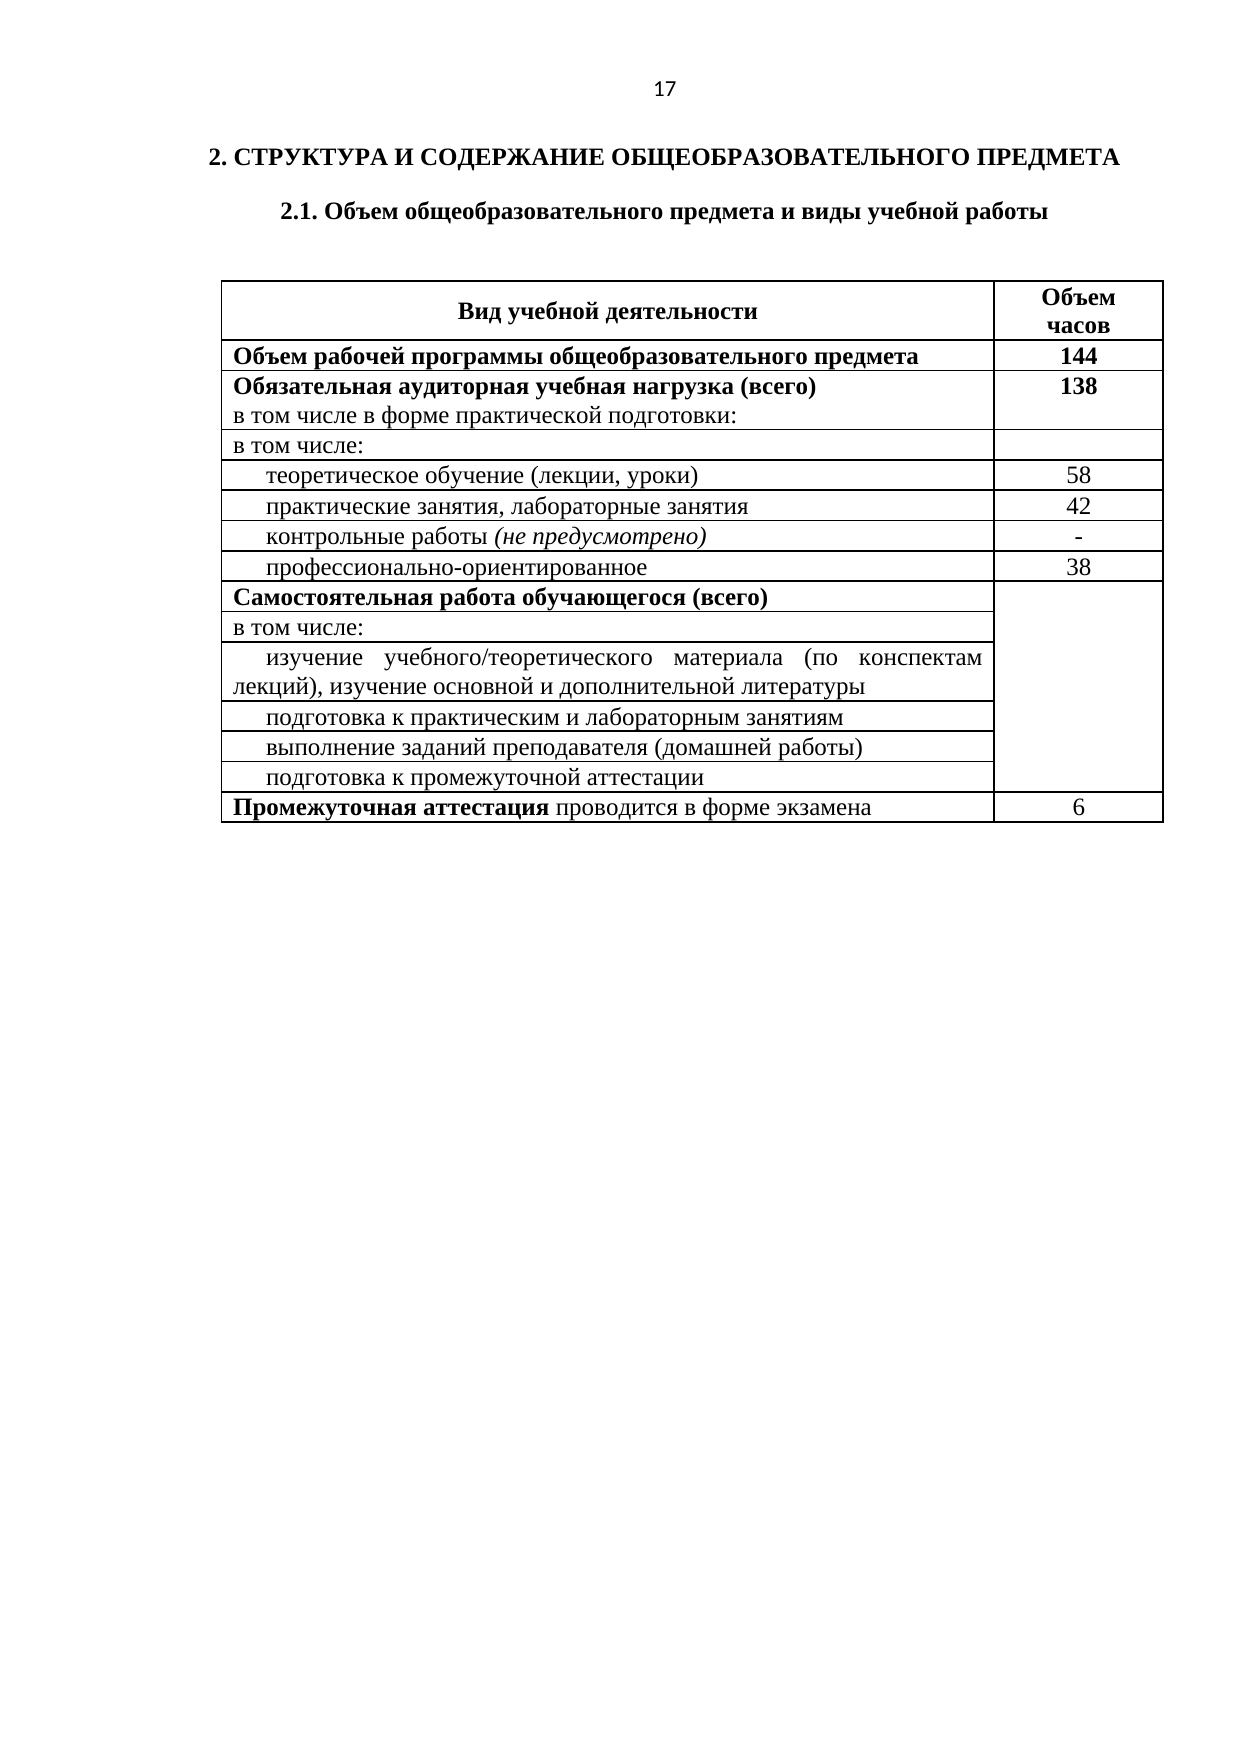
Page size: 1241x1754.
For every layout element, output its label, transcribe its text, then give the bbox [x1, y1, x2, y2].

table_cell Самостоятельная работа обучающегося (всего) [222, 582, 993, 611]
table_cell в том числе: [222, 612, 993, 641]
table_cell [995, 430, 1162, 459]
table_header Вид учебной деятельности [222, 282, 993, 339]
table_cell 138 [995, 371, 1162, 429]
table_cell 6 [995, 793, 1162, 821]
table_cell 58 [995, 461, 1162, 489]
table_cell 42 [995, 491, 1162, 520]
table_cell 38 [995, 552, 1162, 580]
table_cell 144 [995, 341, 1162, 370]
text 2.1. Объем общеобразовательного предмета и виды учебной работы [177, 196, 1152, 225]
table_cell изучение учебного/теоретического материала (по конспектам лекций), изучение основной и дополнительной литературы [222, 643, 993, 700]
table_cell контрольные работы (не предусмотрено) [222, 521, 993, 550]
table_cell [995, 582, 1162, 791]
table_cell подготовка к практическим и лабораторным занятиям [222, 702, 993, 730]
table_header Объем часов [995, 282, 1162, 339]
table_cell Объем рабочей программы общеобразовательного предмета [222, 341, 993, 370]
table_cell выполнение заданий преподавателя (домашней работы) [222, 732, 993, 761]
table_cell практические занятия, лабораторные занятия [222, 491, 993, 520]
table_cell Обязательная аудиторная учебная нагрузка (всего) в том числе в форме практической подготовки: [222, 371, 993, 429]
table_cell - [995, 521, 1162, 550]
table_cell теоретическое обучение (лекции, уроки) [222, 461, 993, 489]
text 2. СТРУКТУРА И СОДЕРЖАНИЕ ОБЩЕОБРАЗОВАТЕЛЬНОГО ПРЕДМЕТА [177, 142, 1152, 171]
table_cell Промежуточная аттестация проводится в форме экзамена [222, 793, 993, 821]
table_cell в том числе: [222, 430, 993, 459]
table_cell подготовка к промежуточной аттестации [222, 762, 993, 791]
table_cell профессионально-ориентированное [222, 552, 993, 580]
